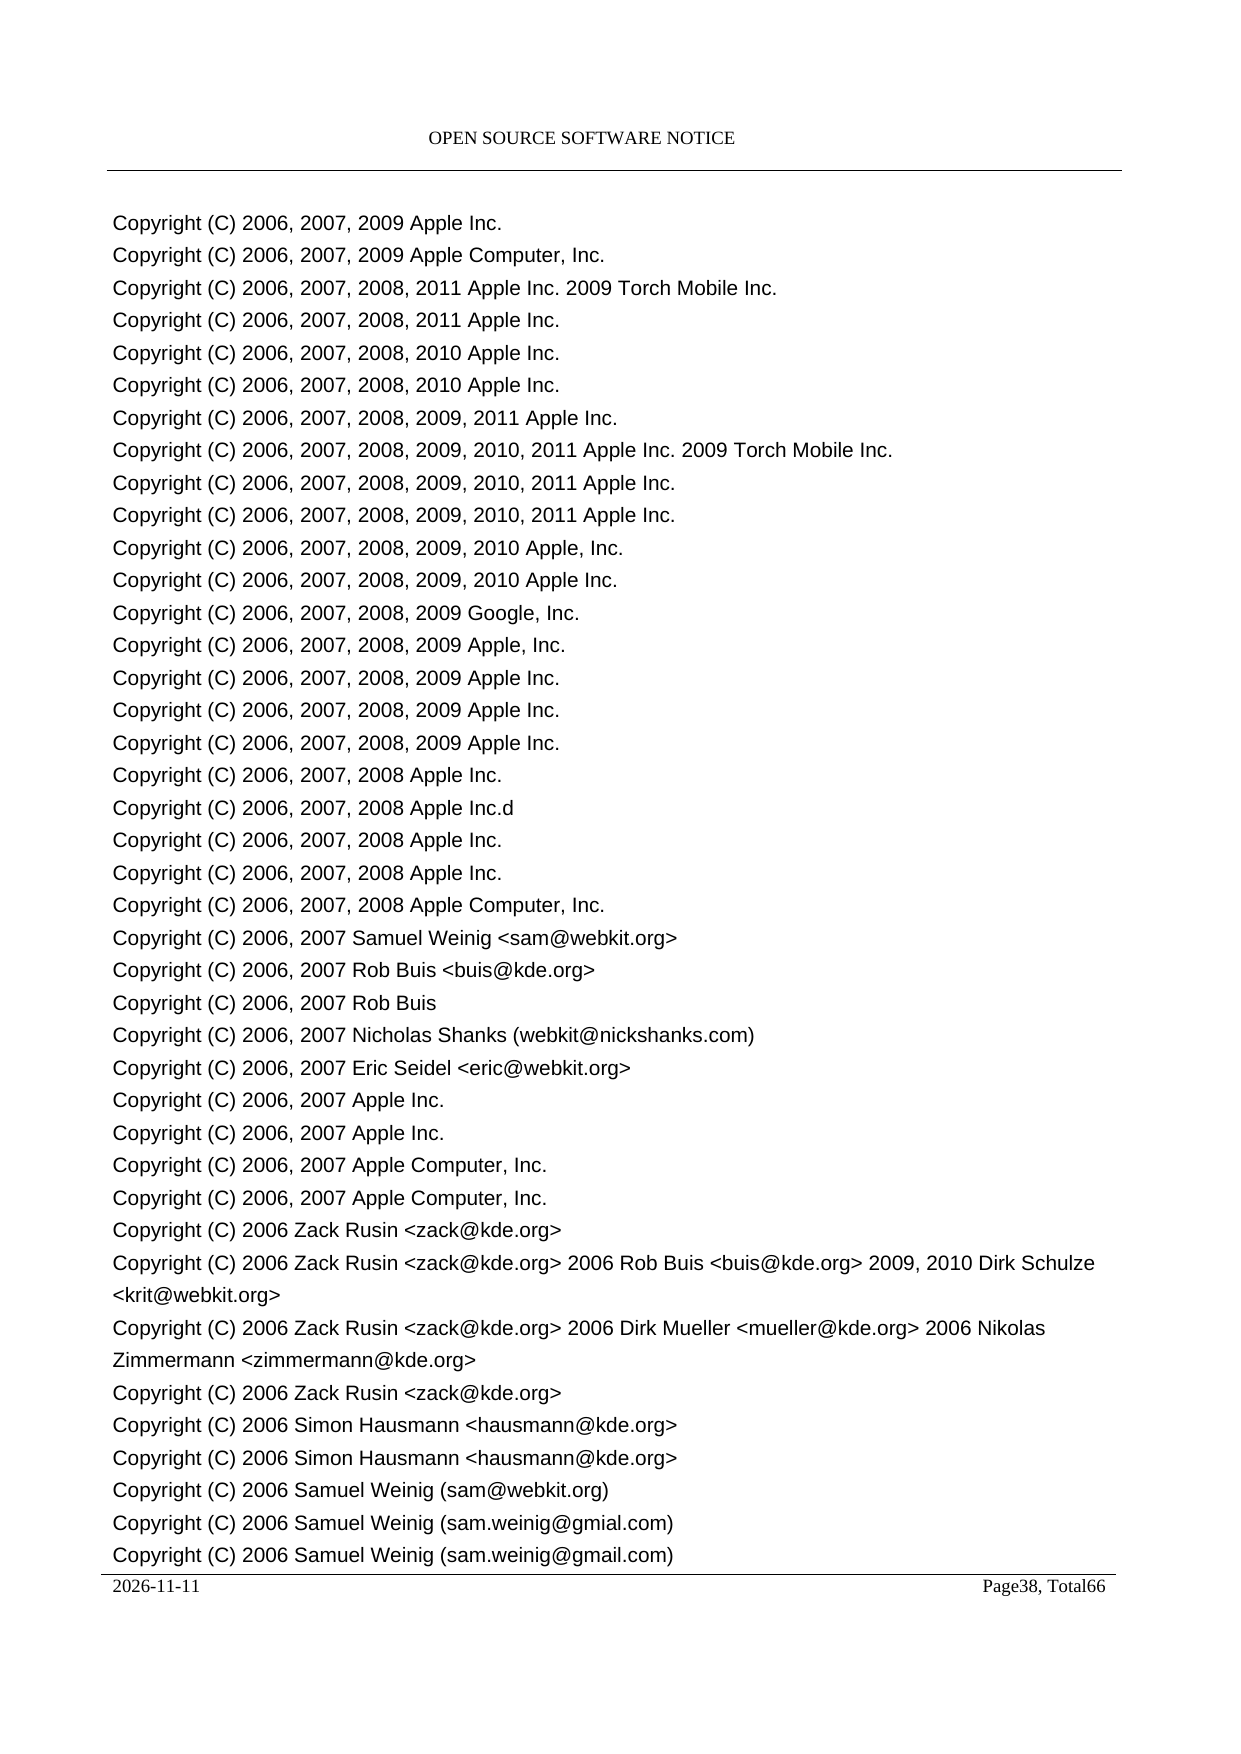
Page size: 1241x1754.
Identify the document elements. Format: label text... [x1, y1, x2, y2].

text Copyright (C) 2006 Samuel Weinig (sam@webkit.org) [112, 1474, 1128, 1506]
text Copyright (C) 2006, 2007 Rob Buis [112, 986, 1128, 1019]
text Copyright (C) 2006 Simon Hausmann <hausmann@kde.org> [112, 1409, 1128, 1441]
text Copyright (C) 2006, 2007, 2008, 2009 Apple Inc. [112, 726, 1128, 759]
text Copyright (C) 2006, 2007, 2009 Apple Inc. [112, 206, 1128, 239]
text Copyright (C) 2006, 2007 Apple Inc. [112, 1116, 1128, 1149]
text Copyright (C) 2006 Simon Hausmann <hausmann@kde.org> [112, 1441, 1128, 1474]
text Copyright (C) 2006, 2007 Samuel Weinig <sam@webkit.org> [112, 921, 1128, 954]
text Copyright (C) 2006, 2007, 2008, 2009 Google, Inc. [112, 596, 1128, 629]
text Copyright (C) 2006, 2007 Eric Seidel <eric@webkit.org> [112, 1051, 1128, 1084]
text Copyright (C) 2006, 2007, 2008 Apple Inc. [112, 824, 1128, 856]
text Copyright (C) 2006 Zack Rusin <zack@kde.org> [112, 1214, 1128, 1246]
text Copyright (C) 2006 Samuel Weinig (sam.weinig@gmail.com) [112, 1539, 1128, 1571]
text Copyright (C) 2006, 2007, 2008 Apple Computer, Inc. [112, 889, 1128, 921]
text Copyright (C) 2006 Zack Rusin <zack@kde.org> 2006 Rob Buis <buis@kde.org> 2009, 2010 Dirk Schulze <krit@webkit.org> [112, 1246, 1128, 1311]
text Copyright (C) 2006, 2007, 2008, 2009 Apple Inc. [112, 661, 1128, 694]
text Copyright (C) 2006, 2007 Rob Buis <buis@kde.org> [112, 954, 1128, 986]
text Copyright (C) 2006, 2007, 2008, 2009, 2010, 2011 Apple Inc. 2009 Torch Mobile Inc. [112, 434, 1128, 466]
text Copyright (C) 2006, 2007, 2009 Apple Computer, Inc. [112, 239, 1128, 271]
text Copyright (C) 2006, 2007, 2008, 2009, 2010, 2011 Apple Inc. [112, 466, 1128, 499]
text Copyright (C) 2006, 2007, 2008, 2009, 2010 Apple, Inc. [112, 531, 1128, 564]
text Copyright (C) 2006, 2007, 2008, 2011 Apple Inc. [112, 304, 1128, 336]
text Copyright (C) 2006 Samuel Weinig (sam.weinig@gmial.com) [112, 1506, 1128, 1539]
text Copyright (C) 2006, 2007 Nicholas Shanks (webkit@nickshanks.com) [112, 1019, 1128, 1051]
text Copyright (C) 2006, 2007, 2008, 2009, 2010, 2011 Apple Inc. [112, 499, 1128, 531]
text Copyright (C) 2006, 2007, 2008, 2010 Apple Inc. [112, 369, 1128, 401]
text Copyright (C) 2006, 2007 Apple Computer, Inc. [112, 1181, 1128, 1214]
text Copyright (C) 2006 Zack Rusin <zack@kde.org> [112, 1376, 1128, 1409]
text Copyright (C) 2006, 2007, 2008 Apple Inc. [112, 856, 1128, 889]
text Copyright (C) 2006, 2007, 2008, 2011 Apple Inc. 2009 Torch Mobile Inc. [112, 271, 1128, 304]
text Copyright (C) 2006, 2007 Apple Inc. [112, 1084, 1128, 1116]
text Copyright (C) 2006, 2007, 2008 Apple Inc. [112, 759, 1128, 791]
text Copyright (C) 2006, 2007 Apple Computer, Inc. [112, 1149, 1128, 1181]
text Copyright (C) 2006, 2007, 2008, 2009, 2011 Apple Inc. [112, 401, 1128, 434]
text Copyright (C) 2006, 2007, 2008, 2009 Apple, Inc. [112, 629, 1128, 661]
text Copyright (C) 2006, 2007, 2008 Apple Inc.d [112, 791, 1128, 824]
text Copyright (C) 2006 Zack Rusin <zack@kde.org> 2006 Dirk Mueller <mueller@kde.org> 2006 Nikolas Zimmermann <zimmermann@kde.org> [112, 1311, 1128, 1376]
text Copyright (C) 2006, 2007, 2008, 2009, 2010 Apple Inc. [112, 564, 1128, 596]
text Copyright (C) 2006, 2007, 2008, 2010 Apple Inc. [112, 336, 1128, 369]
text Copyright (C) 2006, 2007, 2008, 2009 Apple Inc. [112, 694, 1128, 726]
